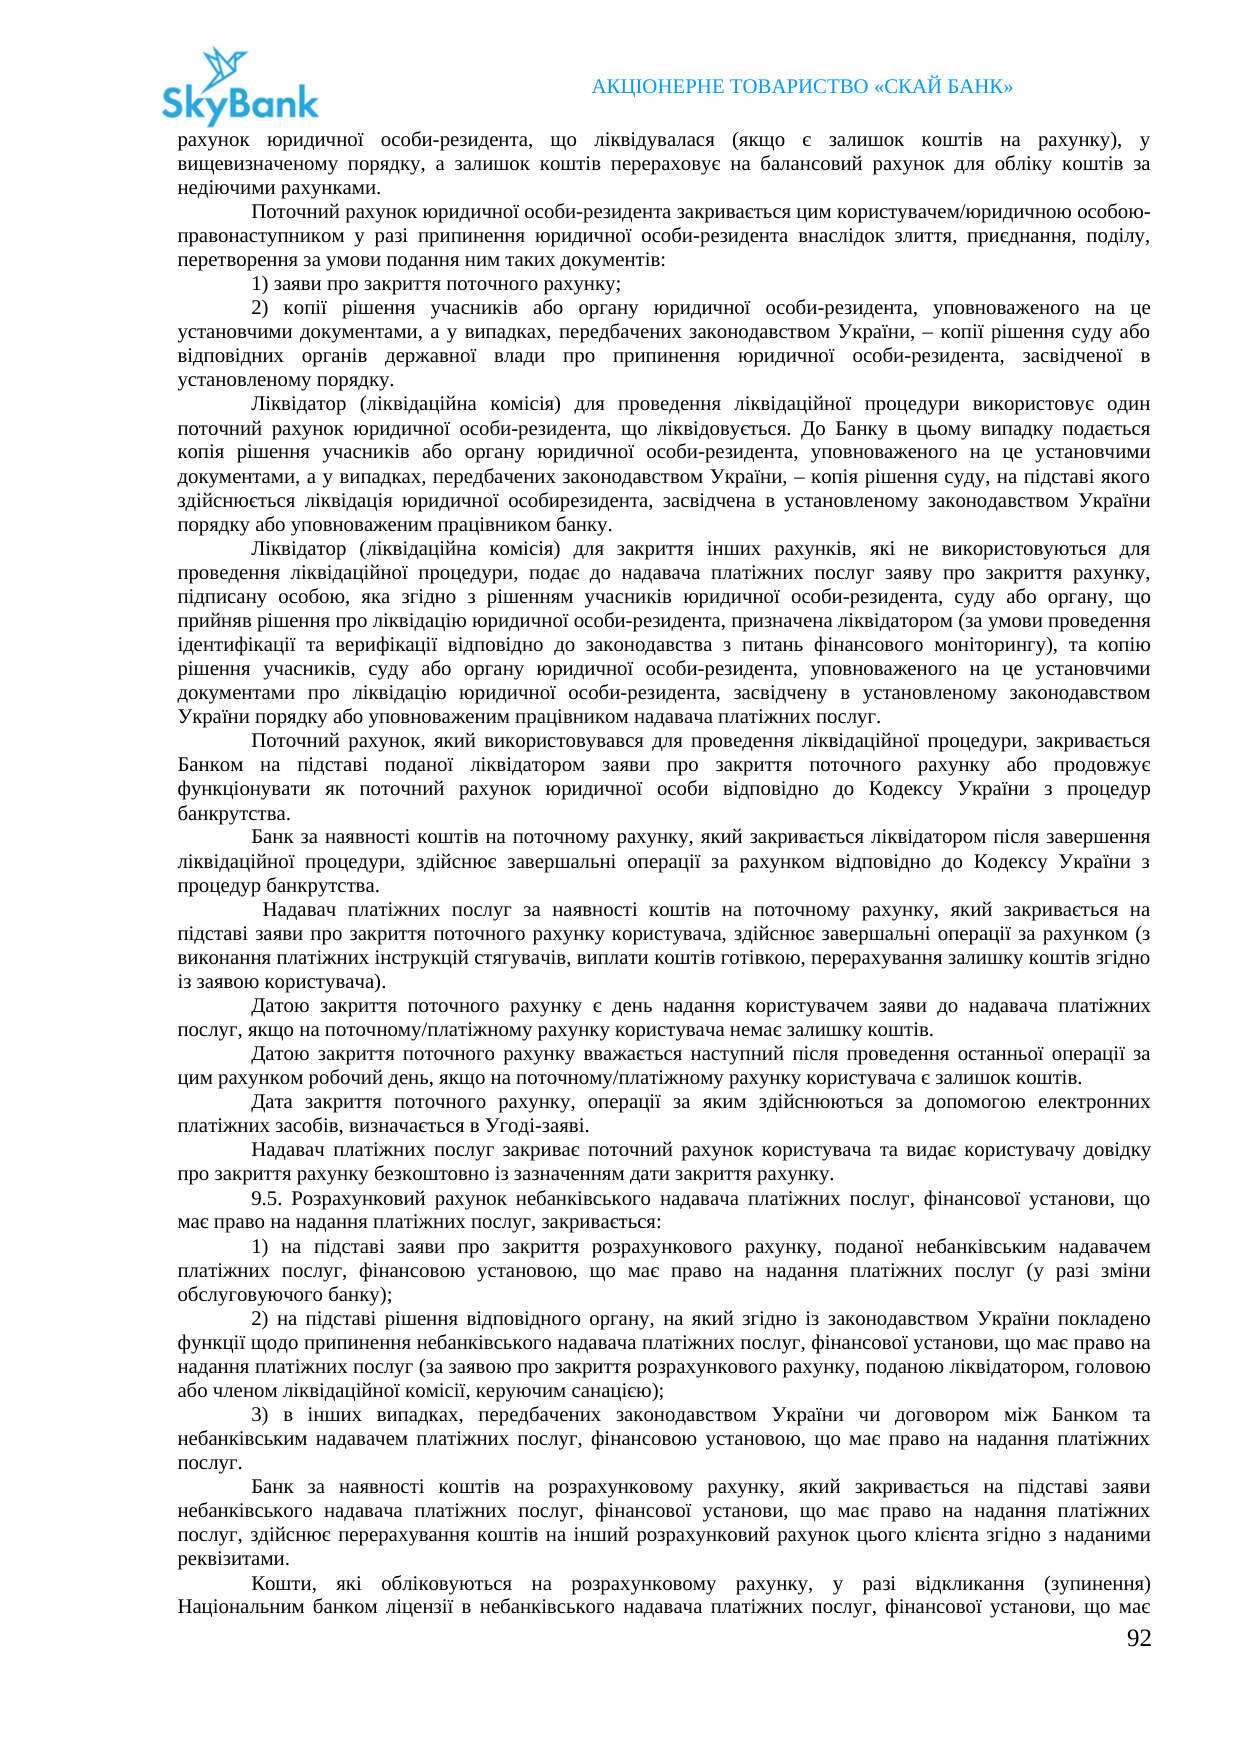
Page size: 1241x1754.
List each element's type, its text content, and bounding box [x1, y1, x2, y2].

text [177, 1570, 1152, 1618]
text Надавач платіжних послуг закриває поточний рахунок користувача та видає користувачу довідку про закриття рахунку безкоштовно із зазначенням дати закриття рахунку. [177, 1137, 1152, 1185]
text 1) на підставі заяви про закриття розрахункового рахунку, поданої небанківським надавачем платіжних послуг, фінансовою установою, що має право на надання платіжних послуг (у разі зміни обслуговуючого банку); [177, 1233, 1152, 1306]
text Датою закриття поточного рахунку вважається наступний після проведення останньої операції за цим рахунком робочий день, якщо на поточному/платіжному рахунку користувача є залишок коштів. [177, 1041, 1152, 1089]
text Дата закриття поточного рахунку, операції за яким здійснюються за допомогою електронних платіжних засобів, визначається в Угоді-заяві. [177, 1089, 1152, 1137]
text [177, 127, 1152, 199]
text Поточний рахунок юридичної особи-резидента закривається цим користувачем/юридичною особою-правонаступником у разі припинення юридичної особи-резидента внаслідок злиття, приєднання, поділу, перетворення за умови подання ним таких документів: [177, 199, 1152, 271]
text 2) на підставі рішення відповідного органу, на який згідно із законодавством України покладено функції щодо припинення небанківського надавача платіжних послуг, фінансової установи, що має право на надання платіжних послуг (за заявою про закриття розрахункового рахунку, поданою ліквідатором, головою або членом ліквідаційної комісії, керуючим санацією); [177, 1306, 1152, 1402]
text Датою закриття поточного рахунку є день надання користувачем заяви до надавача платіжних послуг, якщо на поточному/платіжному рахунку користувача немає залишку коштів. [177, 993, 1152, 1041]
text Поточний рахунок, який використовувався для проведення ліквідаційної процедури, закривається Банком на підставі поданої ліквідатором заяви про закриття поточного рахунку або продовжує функціонувати як поточний рахунок юридичної особи відповідно до Кодексу України з процедур банкрутства. [177, 728, 1152, 824]
picture [142, 35, 349, 140]
text 9.5. Розрахунковий рахунок небанківського надавача платіжних послуг, фінансової установи, що має право на надання платіжних послуг, закривається: [177, 1185, 1152, 1233]
text 3) в інших випадках, передбачених законодавством України чи договором між Банком та небанківським надавачем платіжних послуг, фінансовою установою, що має право на надання платіжних послуг. [177, 1402, 1152, 1474]
text Банк за наявності коштів на розрахунковому рахунку, який закривається на підставі заяви небанківського надавача платіжних послуг, фінансової установи, що має право на надання платіжних послуг, здійснює перерахування коштів на інший розрахунковий рахунок цього клієнта згідно з наданими реквізитами. [177, 1474, 1152, 1570]
text Надавач платіжних послуг за наявності коштів на поточному рахунку, який закривається на підставі заяви про закриття поточного рахунку користувача, здійснює завершальні операції за рахунком (з виконання платіжних інструкцій стягувачів, виплати коштів готівкою, перерахування залишку коштів згідно із заявою користувача). [177, 897, 1152, 993]
text Ліквідатор (ліквідаційна комісія) для проведення ліквідаційної процедури використовує один поточний рахунок юридичної особи-резидента, що ліквідовується. До Банку в цьому випадку подається копія рішення учасників або органу юридичної особи-резидента, уповноваженого на це установчими документами, а у випадках, передбачених законодавством України, – копія рішення суду, на підставі якого здійснюється ліквідація юридичної особирезидента, засвідчена в установленому законодавством України порядку або уповноваженим працівником банку. [177, 391, 1152, 536]
text 1) заяви про закриття поточного рахунку; [177, 271, 1152, 295]
text Ліквідатор (ліквідаційна комісія) для закриття інших рахунків, які не використовуються для проведення ліквідаційної процедури, подає до надавача платіжних послуг заяву про закриття рахунку, підписану особою, яка згідно з рішенням учасників юридичної особи-резидента, суду або органу, що прийняв рішення про ліквідацію юридичної особи-резидента, призначена ліквідатором (за умови проведення ідентифікації та верифікації відповідно до законодавства з питань фінансового моніторингу), та копію рішення учасників, суду або органу юридичної особи-резидента, уповноваженого на це установчими документами про ліквідацію юридичної особи-резидента, засвідчену в установленому законодавством України порядку або уповноваженим працівником надавача платіжних послуг. [177, 536, 1152, 728]
text 2) копії рішення учасників або органу юридичної особи-резидента, уповноваженого на це установчими документами, а у випадках, передбачених законодавством України, ‒ копії рішення суду або відповідних органів державної влади про припинення юридичної особи-резидента, засвідченої в установленому порядку. [177, 295, 1152, 391]
text Банк за наявності коштів на поточному рахунку, який закривається ліквідатором після завершення ліквідаційної процедури, здійснює завершальні операції за рахунком відповідно до Кодексу України з процедур банкрутства. [177, 824, 1152, 897]
